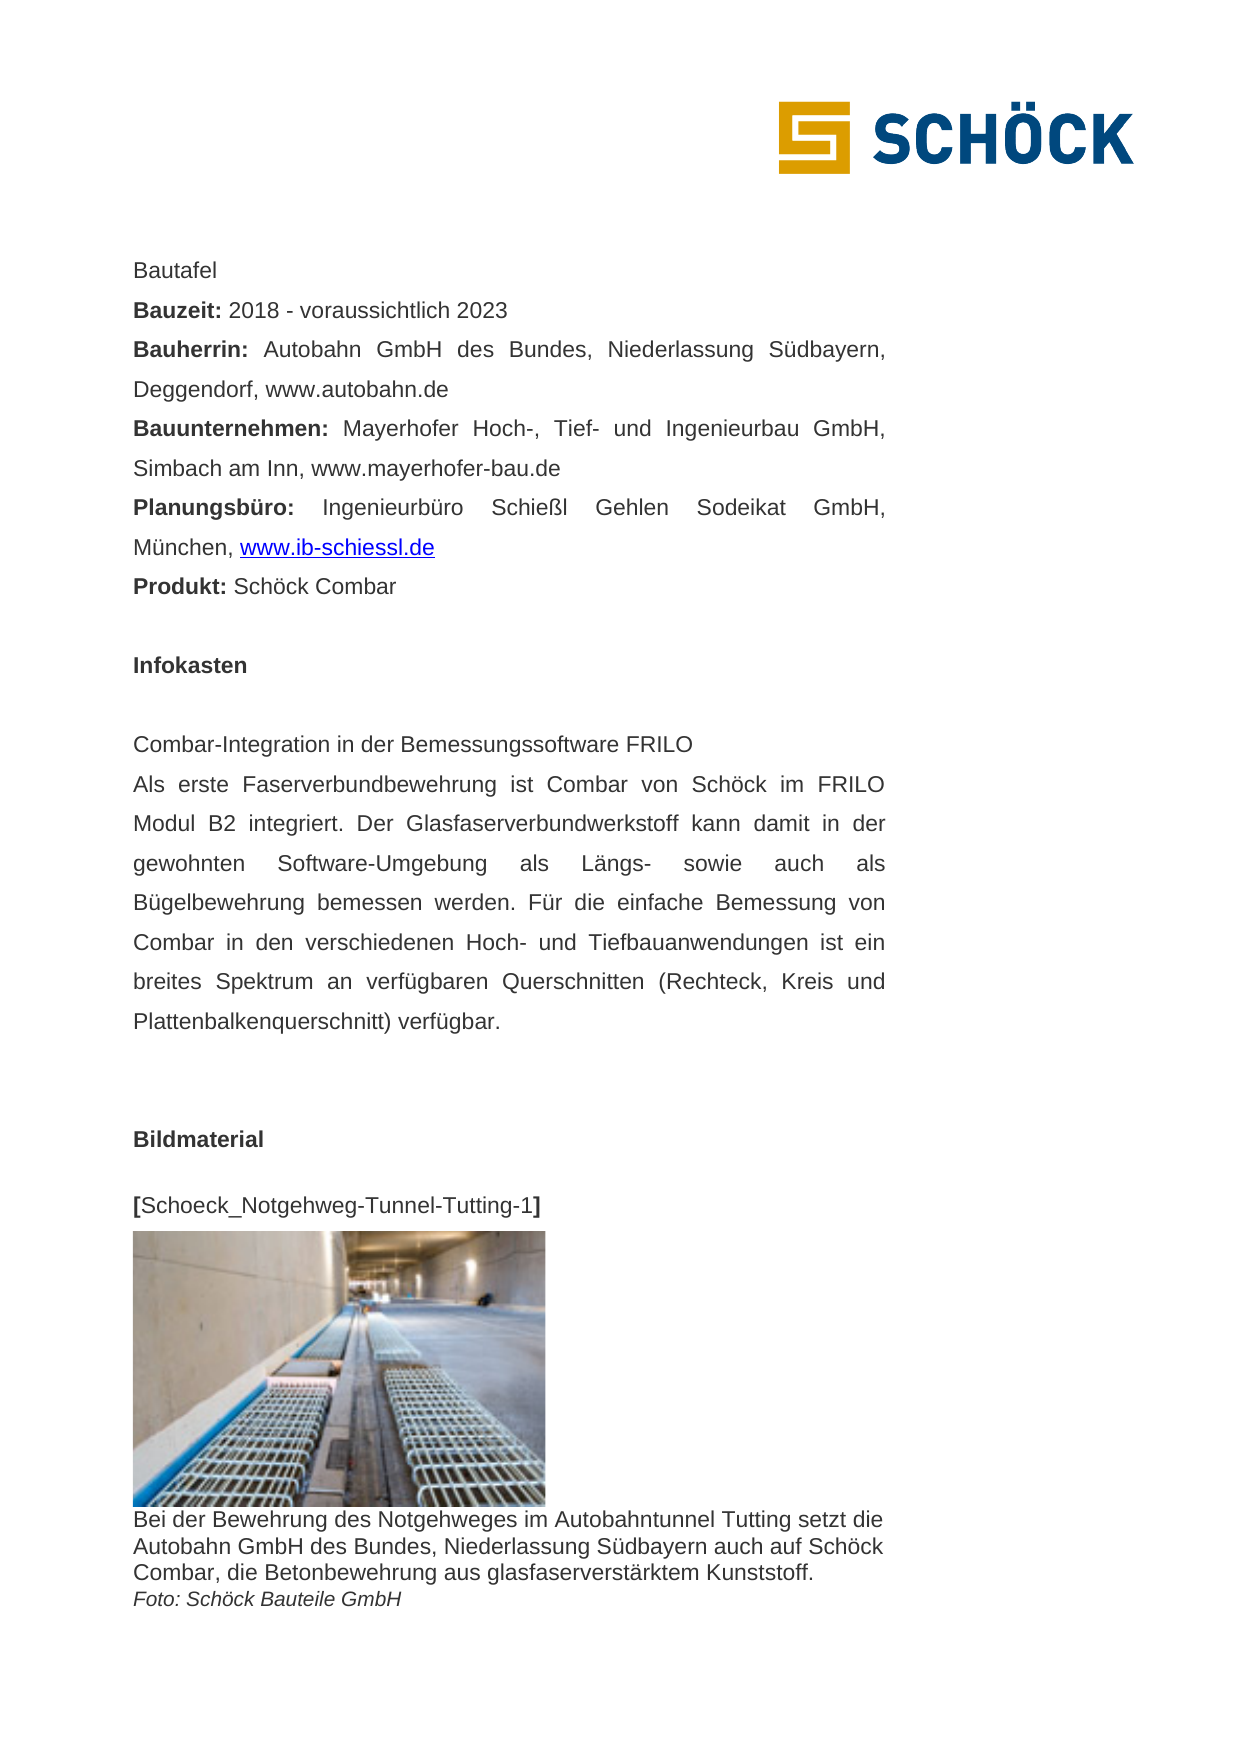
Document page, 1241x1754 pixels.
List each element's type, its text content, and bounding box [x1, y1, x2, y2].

text Planungsbüro: Ingenieurbüro Schießl Gehlen Sodeikat GmbH, München, www.ib-schiessl.de [133, 494, 886, 560]
picture [778, 101, 1134, 174]
text [] [133, 1192, 912, 1218]
text Bauzeit: 2018 - voraussichtlich 2023 [133, 297, 886, 323]
picture [132, 1231, 546, 1507]
text Foto: Schöck Bauteile GmbH [133, 1585, 886, 1610]
text Bauunternehmen: Mayerhofer Hoch-, Tief- und Ingenieurbau GmbH, Simbach am Inn, www.mayerhofer-bau.de [133, 415, 886, 481]
text Bauherrin: Autobahn GmbH des Bundes, Niederlassung Südbayern, Deggendorf, www.autobahn.de [133, 336, 886, 402]
text Infokasten [133, 652, 886, 679]
text Bildmaterial [133, 1126, 912, 1152]
text Produkt: Schöck Combar [133, 573, 886, 600]
text Als erste Faserverbundbewehrung ist Combar von Schöck im FRILO Modul B2 integriert. Der Glasfaserverbundwerkstoff kann damit in der gewohnten Software-Umgebung als Längs- sowie auch als Bügelbewehrung bemessen werden. Für die einfache Bemessung von Combar in den verschiedenen Hoch- und Tiefbauanwendungen ist ein breites Spektrum an verfügbaren Querschnitten (Rechteck, Kreis und Plattenbalkenquerschnitt) verfügbar. [133, 771, 886, 1034]
